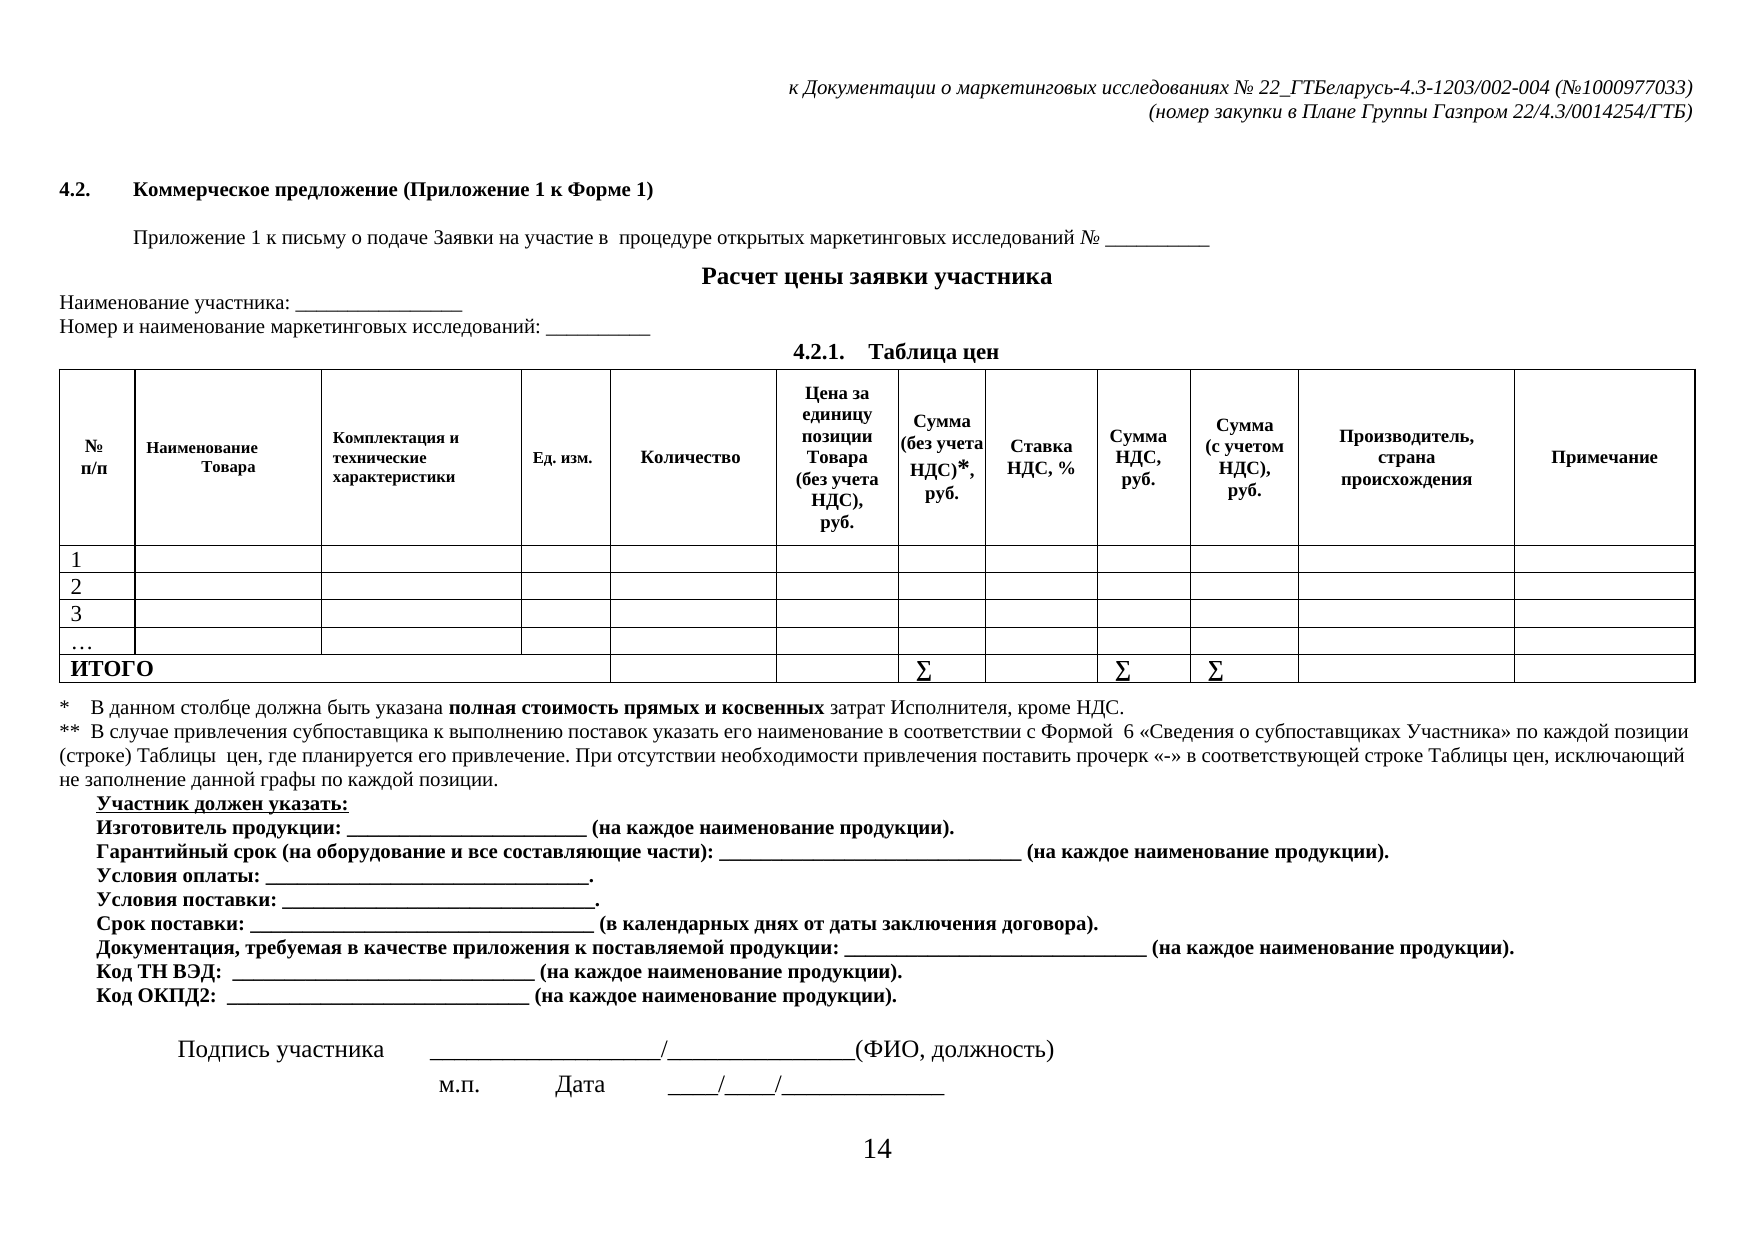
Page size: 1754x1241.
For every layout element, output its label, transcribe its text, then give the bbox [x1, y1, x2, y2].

table_cell [1299, 600, 1514, 627]
table_cell [986, 546, 1097, 572]
table_header Ставка НДС, % [986, 370, 1097, 544]
text Наименование участника: ________________ [59, 290, 1695, 314]
table_cell ∑ [1098, 655, 1190, 682]
table_cell [136, 573, 321, 599]
table_cell [1515, 600, 1694, 627]
table_header Количество [611, 370, 776, 544]
text * В данном столбце должна быть указана полная стоимость прямых и косвенных затрат Исполнителя, кроме НДС. [59, 694, 1695, 719]
table_cell [1191, 628, 1298, 654]
table_cell [1515, 655, 1694, 682]
table_cell [1191, 600, 1298, 627]
table_cell [522, 600, 610, 627]
table_header № п/п [60, 370, 134, 544]
table_cell [1098, 546, 1190, 572]
table_header Цена за единицу позиции Товара (без учета НДС), руб. [777, 370, 898, 544]
table_header Производитель, страна происхождения [1299, 370, 1514, 544]
table_cell [611, 600, 776, 627]
table_cell [777, 628, 898, 654]
text Участник должен указать: [96, 791, 1695, 815]
table_header Комплектация и технические характеристики [322, 370, 521, 544]
table_header Сумма (с учетом НДС), руб. [1191, 370, 1298, 544]
table_cell [611, 628, 776, 654]
table_cell [1098, 628, 1190, 654]
table_cell 3 [60, 600, 134, 627]
table_cell [1515, 573, 1694, 599]
table_cell [522, 573, 610, 599]
table_cell [899, 546, 985, 572]
table_cell [322, 573, 521, 599]
table_cell [1191, 546, 1298, 572]
text Код ОКПД2: _____________________________ (на каждое наименование продукции). [96, 983, 1695, 1007]
text Срок поставки: _________________________________ (в календарных днях от даты заключения договора). [96, 911, 1695, 935]
table_header Ед. изм. [522, 370, 610, 544]
table_cell [1098, 600, 1190, 627]
table_cell [322, 628, 521, 654]
table_cell [136, 600, 321, 627]
table_cell [777, 655, 898, 682]
table_cell [1299, 573, 1514, 599]
table_cell [522, 628, 610, 654]
text Подпись участника /_______________(ФИО, должность) [96, 1034, 1695, 1063]
table_cell 2 [60, 573, 134, 599]
table_cell [322, 600, 521, 627]
text Номер и наименование маркетинговых исследований: __________ [59, 314, 1695, 338]
table_cell [1299, 628, 1514, 654]
table_cell [986, 655, 1097, 682]
table_cell [899, 628, 985, 654]
table_header Сумма (без учета НДС)*, руб. [899, 370, 985, 544]
table_cell [986, 573, 1097, 599]
table_cell [611, 546, 776, 572]
text м.п. Дата ____/____/_____________ [326, 1069, 1695, 1098]
table_cell [322, 546, 521, 572]
table_cell 1 [60, 546, 134, 572]
table_cell ∑ [899, 655, 985, 682]
table_header Наименование Товара [136, 370, 321, 544]
table_cell [899, 573, 985, 599]
table_cell [777, 546, 898, 572]
text Изготовитель продукции: _______________________ (на каждое наименование продукции). [96, 815, 1695, 839]
text Код ТН ВЭД: _____________________________ (на каждое наименование продукции). [96, 959, 1695, 983]
table_cell [136, 628, 321, 654]
text Гарантийный срок (на оборудование и все составляющие части): _____________________________ (на каждое наименование продукции). [96, 839, 1695, 863]
text Документация, требуемая в качестве приложения к поставляемой продукции: _____________________________ (на каждое наименование продукции). [96, 935, 1695, 959]
table_cell … [60, 628, 134, 654]
table_cell [1191, 573, 1298, 599]
table_cell [1515, 546, 1694, 572]
table_cell [777, 600, 898, 627]
table_cell [777, 573, 898, 599]
table_cell [1515, 628, 1694, 654]
table_header Примечание [1515, 370, 1694, 544]
table_header Сумма НДС, руб. [1098, 370, 1190, 544]
table_cell [611, 573, 776, 599]
table_cell [611, 655, 776, 682]
table_cell [1299, 546, 1514, 572]
table_cell [136, 546, 321, 572]
table_cell [522, 546, 610, 572]
table_cell [1098, 573, 1190, 599]
table_cell [899, 600, 985, 627]
text ** В случае привлечения субпоставщика к выполнению поставок указать его наименование в соответствии с Формой 6 «Сведения о субпоставщиках Участника» по каждой позиции (строке) Таблицы цен, где планируется его привлечение. При отсутствии необходимости привлечения поставить прочерк «-» в соответствующей строке Таблицы цен, исключающий не заполнение данной графы по каждой позиции. [59, 719, 1695, 791]
table_cell [986, 628, 1097, 654]
list Таблица цен [97, 338, 1695, 364]
table_cell [986, 600, 1097, 627]
list Коммерческое предложение (Приложение 1 к Форме 1) [59, 177, 1695, 201]
table_cell [1299, 655, 1514, 682]
table_cell ИТОГО [60, 655, 610, 682]
text Приложение 1 к письму о подаче Заявки на участие в процедуре открытых маркетинговых исследований № __________ [59, 225, 1695, 249]
text Условия поставки: ______________________________. [96, 887, 1695, 911]
text Расчет цены заявки участника [59, 261, 1695, 290]
table_cell ∑ [1191, 655, 1298, 682]
text Условия оплаты: _______________________________. [96, 863, 1695, 887]
